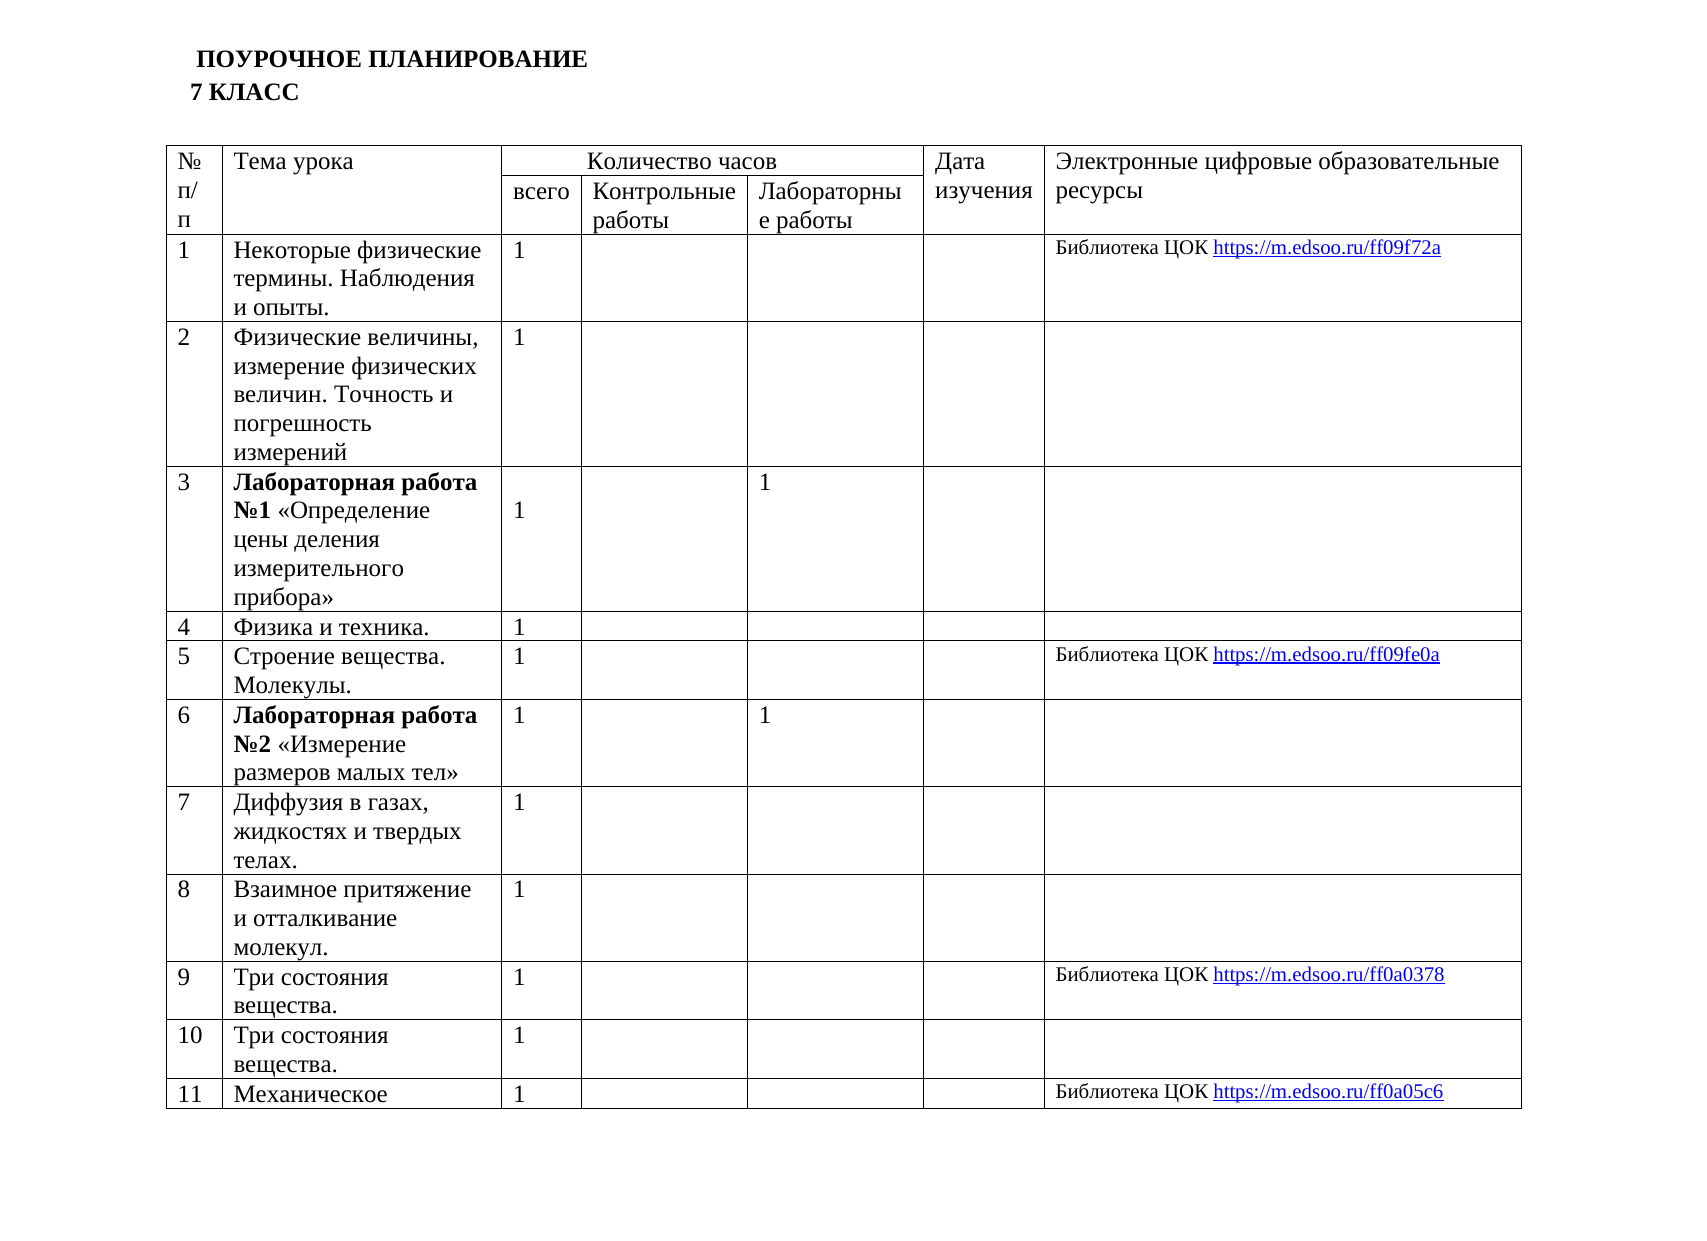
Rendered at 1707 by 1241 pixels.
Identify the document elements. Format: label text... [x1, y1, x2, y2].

table_cell [582, 1020, 747, 1078]
table_cell Лабораторная работа №1 «Определение цены деления измерительного прибора» [223, 467, 501, 611]
table_cell [924, 322, 1044, 466]
table_cell Некоторые физические термины. Наблюдения и опыты. [223, 235, 501, 321]
table_cell 1 [167, 235, 222, 321]
table_cell 1 [748, 467, 923, 611]
table_cell [924, 641, 1044, 699]
table_cell Физика и техника. [223, 612, 501, 640]
table_cell Библиотека ЦОК https://m.edsoo.ru/ff09fe0a [1045, 641, 1521, 699]
table_cell 5 [167, 641, 222, 699]
table_cell [924, 1020, 1044, 1078]
table_cell [1045, 1020, 1521, 1078]
table_cell [748, 235, 923, 321]
table_cell 1 [502, 1079, 581, 1108]
table_cell [748, 962, 923, 1019]
table_cell [582, 612, 747, 640]
table_cell 1 [502, 467, 581, 611]
table_cell [748, 322, 923, 466]
table_cell [582, 641, 747, 699]
table_cell 1 [502, 787, 581, 873]
table_cell [924, 1079, 1044, 1108]
text 7 КЛАСС [190, 77, 1618, 106]
table_cell Три состояния вещества. [223, 1020, 501, 1078]
table_cell [924, 875, 1044, 961]
table_cell 7 [167, 787, 222, 873]
table_cell Взаимное притяжение и отталкивание молекул. [223, 875, 501, 961]
table_cell 1 [502, 235, 581, 321]
table_header Дата изучения [924, 146, 1044, 234]
table_cell Физические величины, измерение физических величин. Точность и погрешность измерений [223, 322, 501, 466]
table_cell Библиотека ЦОК https://m.edsoo.ru/ff0a0378 [1045, 962, 1521, 1019]
table_header Электронные цифровые образовательные ресурсы [1045, 146, 1521, 234]
table_cell 3 [167, 467, 222, 611]
table_cell [582, 700, 747, 786]
table_cell [1045, 322, 1521, 466]
table_cell [1045, 875, 1521, 961]
table_cell [1045, 787, 1521, 873]
table_cell [582, 962, 747, 1019]
table_cell Контрольные работы [582, 176, 747, 234]
table_cell [582, 467, 747, 611]
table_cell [223, 1079, 501, 1108]
table_cell Библиотека ЦОК https://m.edsoo.ru/ff09f72a [1045, 235, 1521, 321]
table_header Тема урока [223, 146, 501, 234]
table_cell 1 [502, 1020, 581, 1078]
table_cell 2 [167, 322, 222, 466]
table_cell 6 [167, 700, 222, 786]
table_cell [582, 787, 747, 873]
table_cell всего [502, 176, 581, 234]
table_header Количество часов [502, 146, 923, 175]
table_cell 10 [167, 1020, 222, 1078]
table_cell [924, 700, 1044, 786]
table_cell 1 [502, 322, 581, 466]
table_cell [748, 787, 923, 873]
table_cell [582, 235, 747, 321]
table_cell [1045, 700, 1521, 786]
table_cell [748, 1079, 923, 1108]
table_cell 1 [502, 612, 581, 640]
table_cell 11 [167, 1079, 222, 1108]
table_cell [924, 467, 1044, 611]
table_cell 9 [167, 962, 222, 1019]
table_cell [1045, 1079, 1521, 1108]
table_cell [924, 235, 1044, 321]
table_cell [924, 962, 1044, 1019]
text ПОУРОЧНОЕ ПЛАНИРОВАНИЕ [190, 44, 1618, 73]
table_cell 4 [167, 612, 222, 640]
table_cell 8 [167, 875, 222, 961]
table_header № п/п [167, 146, 222, 234]
table_cell [748, 641, 923, 699]
table_cell [582, 1079, 747, 1108]
table_cell [582, 875, 747, 961]
table_cell Диффузия в газах, жидкостях и твердых телах. [223, 787, 501, 873]
table_cell Строение вещества. Молекулы. [223, 641, 501, 699]
table_cell [748, 875, 923, 961]
table_cell [1045, 612, 1521, 640]
table_cell 1 [502, 700, 581, 786]
table_cell 1 [748, 700, 923, 786]
table_cell [924, 612, 1044, 640]
table_cell [1045, 467, 1521, 611]
table_cell Лабораторная работа №2 «Измерение размеров малых тел» [223, 700, 501, 786]
table_cell [748, 612, 923, 640]
table_cell [748, 1020, 923, 1078]
table_cell 1 [502, 962, 581, 1019]
table_cell [582, 322, 747, 466]
table_cell Лабораторные работы [748, 176, 923, 234]
table_cell [924, 787, 1044, 873]
table_cell 1 [502, 641, 581, 699]
table_cell 1 [502, 875, 581, 961]
table_cell Три состояния вещества. [223, 962, 501, 1019]
